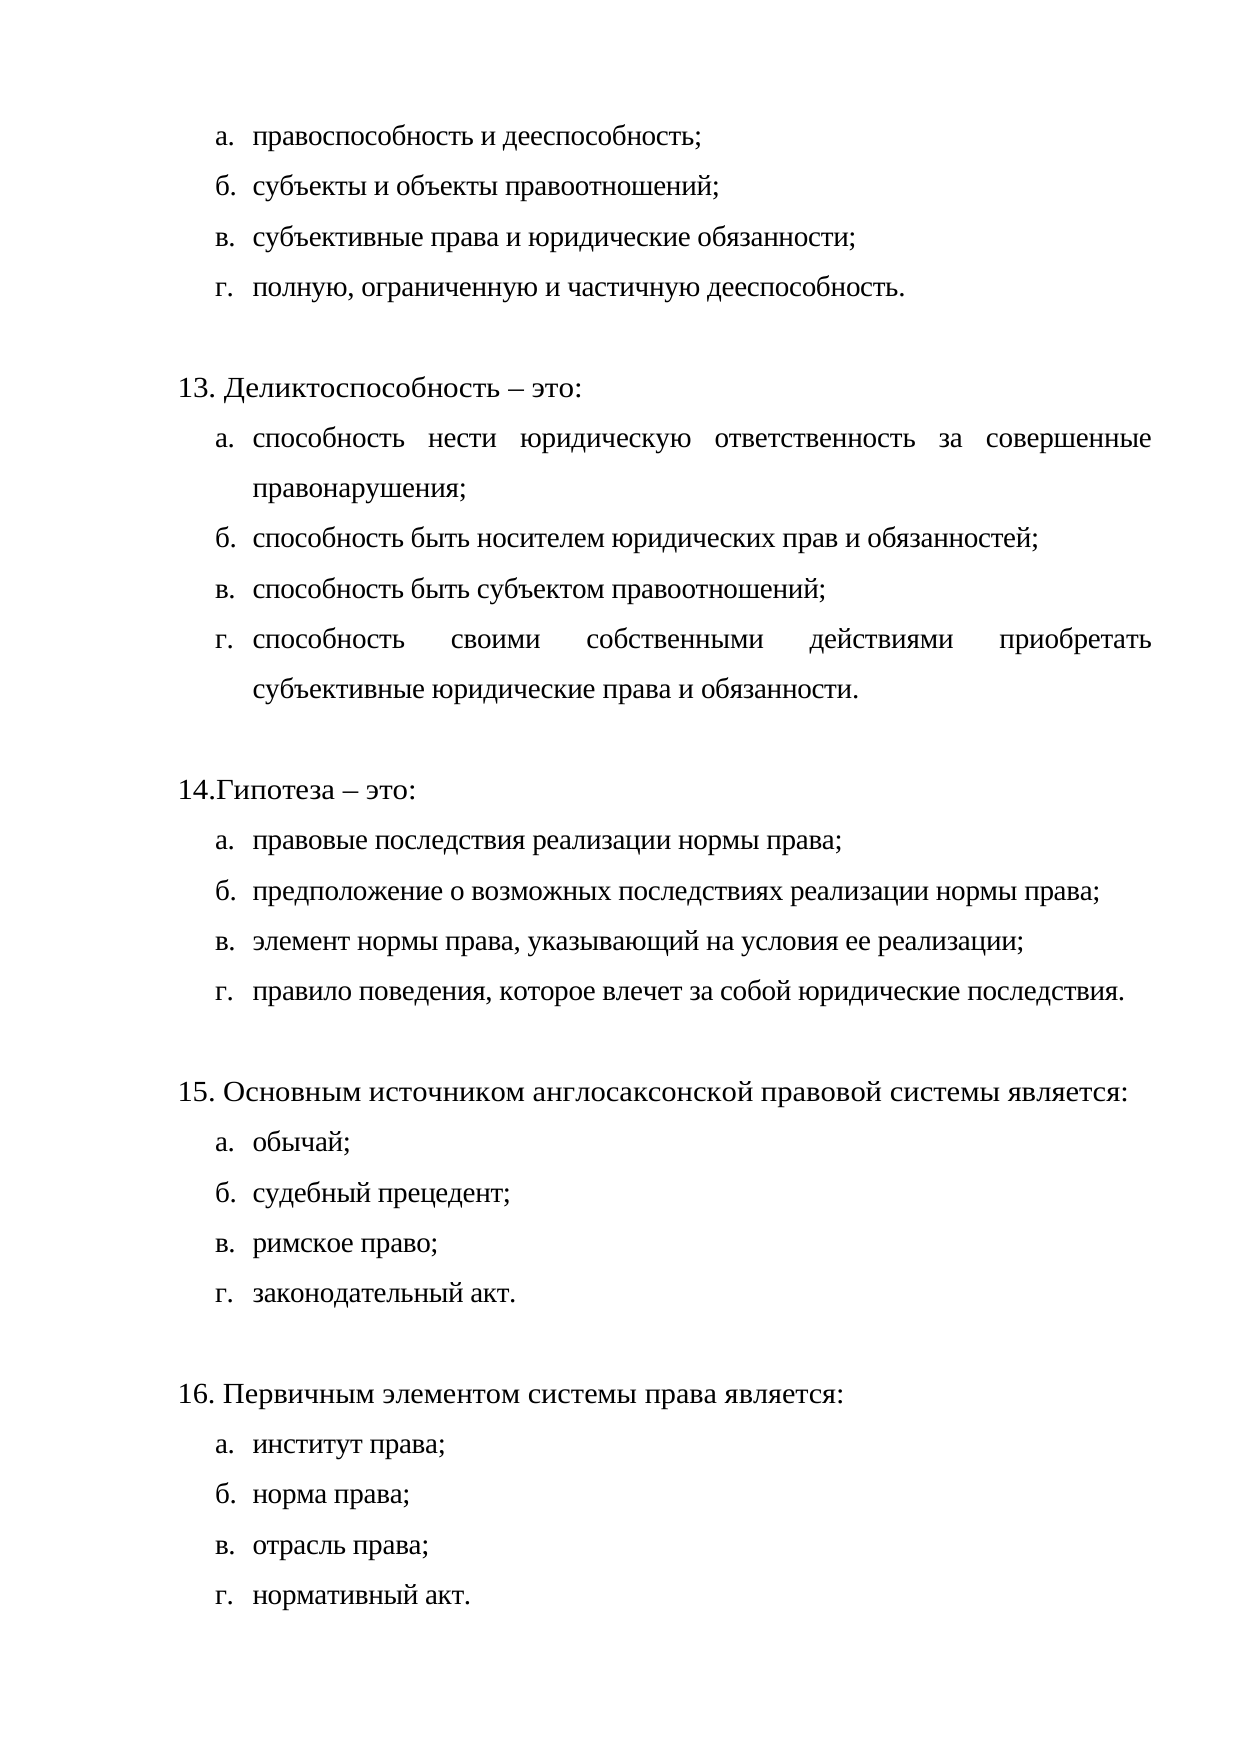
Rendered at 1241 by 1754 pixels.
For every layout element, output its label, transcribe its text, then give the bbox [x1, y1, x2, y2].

list римское право; [215, 1225, 1152, 1258]
list способность нести юридическую ответственность за совершенные правонарушения; [215, 420, 1152, 504]
list субъективные права и юридические обязанности; [215, 219, 1152, 252]
list правовые последствия реализации нормы права; [215, 822, 1152, 856]
list обычай; [215, 1124, 1152, 1158]
text 16. Первичным элементом системы права является: [177, 1376, 1152, 1409]
list способность своими собственными действиями приобретать субъективные юридические права и обязанности. [215, 621, 1152, 705]
list субъекты и объекты правоотношений; [215, 168, 1152, 202]
text 15. Основным источником англосаксонской правовой системы является: [177, 1074, 1152, 1108]
list способность быть носителем юридических прав и обязанностей; [215, 521, 1152, 554]
list институт права; [215, 1426, 1152, 1460]
list нормативный акт. [215, 1577, 1152, 1611]
list отрасль права; [215, 1527, 1152, 1560]
list правило поведения, которое влечет за собой юридические последствия. [215, 973, 1152, 1007]
list судебный прецедент; [215, 1175, 1152, 1208]
list норма права; [215, 1477, 1152, 1510]
list способность быть субъектом правоотношений; [215, 571, 1152, 604]
text 13. Деликтоспособность – это: [177, 370, 1152, 403]
list правоспособность и дееспособность; [215, 118, 1152, 152]
list элемент нормы права, указывающий на условия ее реализации; [215, 923, 1152, 957]
list законодательный акт. [215, 1275, 1152, 1309]
text 14.Гипотеза – это: [177, 772, 1152, 806]
list полную, ограниченную и частичную дееспособность. [215, 269, 1152, 303]
list предположение о возможных последствиях реализации нормы права; [215, 873, 1152, 906]
